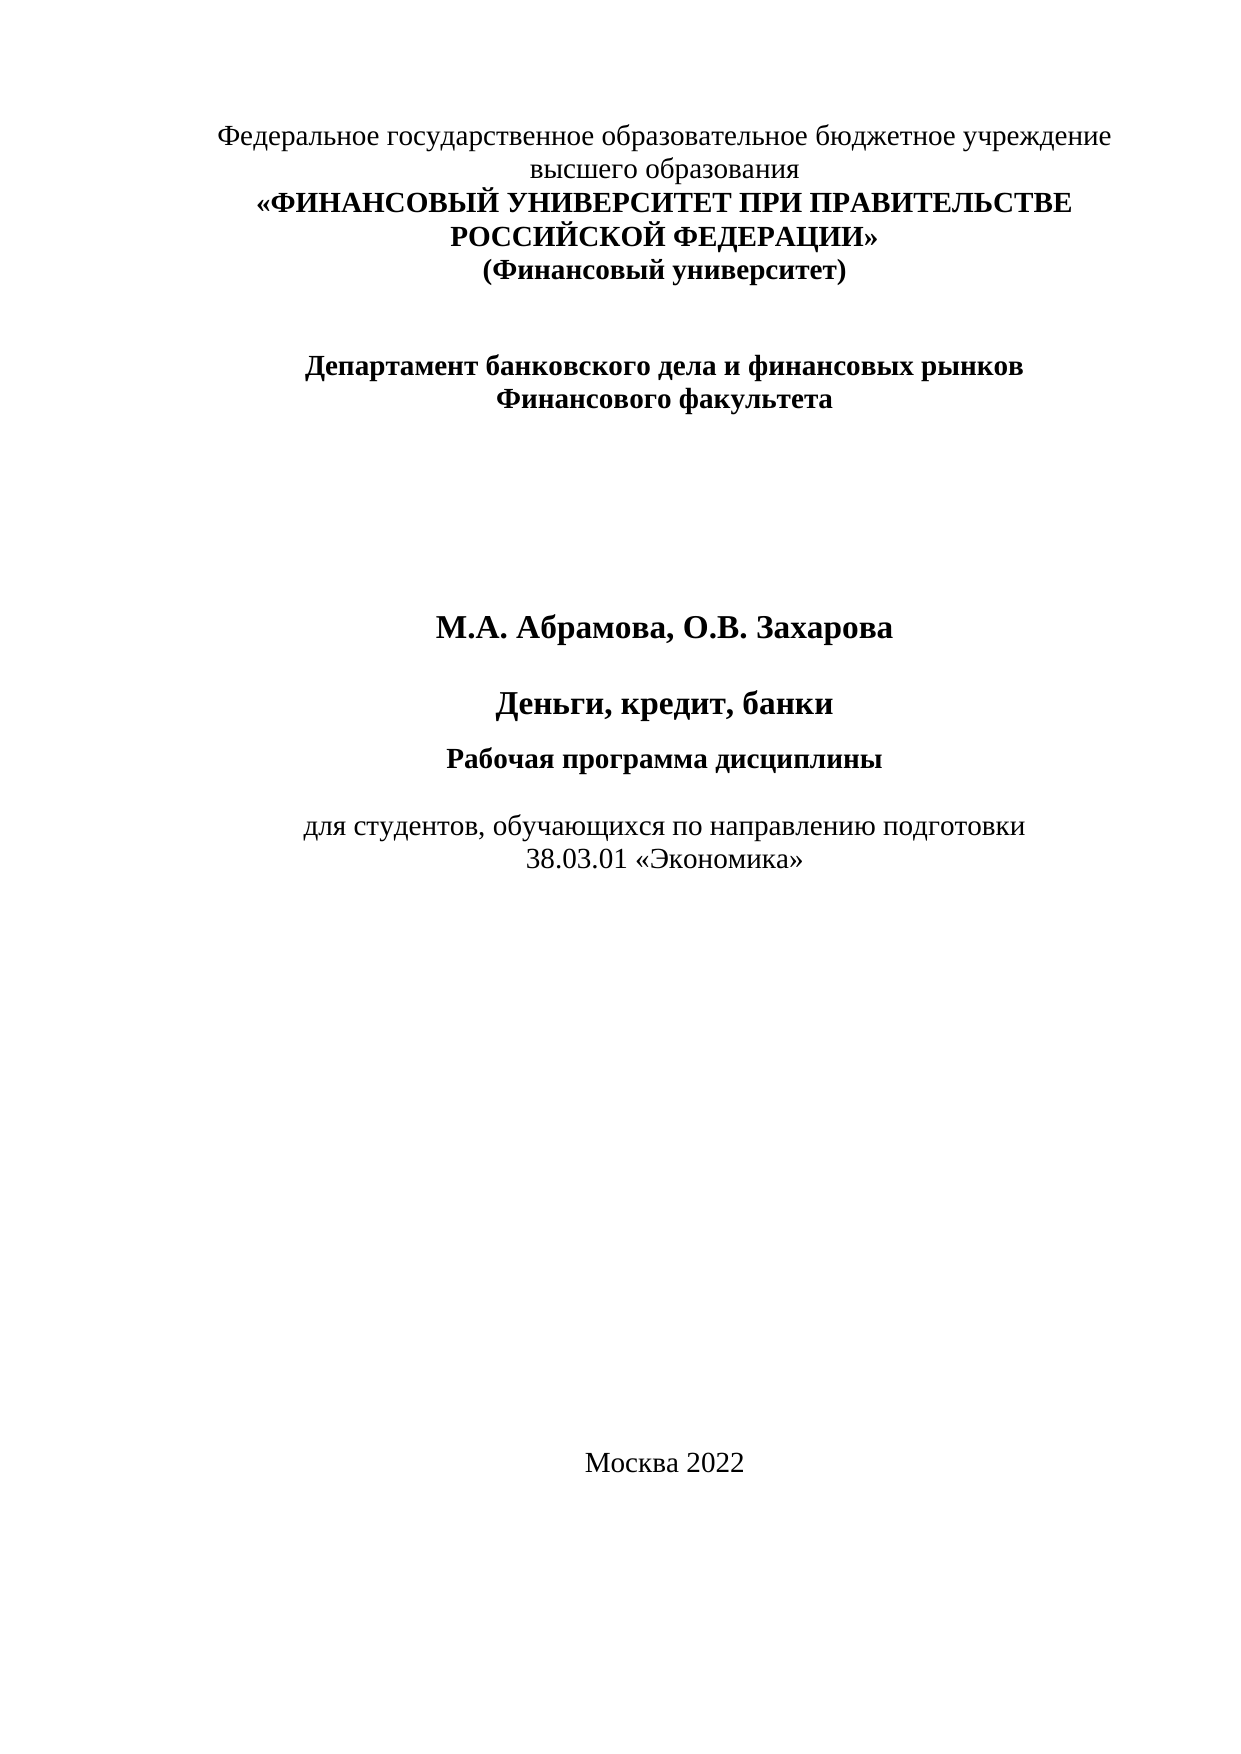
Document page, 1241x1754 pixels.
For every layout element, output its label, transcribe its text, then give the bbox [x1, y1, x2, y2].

text 38.03.01 «Экономика» [177, 842, 1152, 875]
text Деньги, кредит, банки [177, 683, 1152, 722]
text Финансового факультета [177, 382, 1152, 415]
text М.А. Абрамова, О.В. Захарова [177, 607, 1152, 645]
text Департамент банковского дела и финансовых рынков [177, 348, 1152, 382]
text (Финансовый университет) [177, 252, 1152, 286]
text Рабочая программа дисциплины [177, 741, 1152, 774]
text Москва 2022 [177, 1445, 1152, 1479]
text высшего образования [177, 152, 1152, 185]
text Федеральное государственное образовательное бюджетное учреждение [177, 118, 1152, 152]
text для студентов, обучающихся по направлению подготовки [177, 808, 1152, 842]
text РОССИЙСКОЙ ФЕДЕРАЦИИ» [177, 219, 1152, 252]
text «ФИНАНСОВЫЙ УНИВЕРСИТЕТ ПРИ ПРАВИТЕЛЬСТВЕ [177, 185, 1152, 219]
